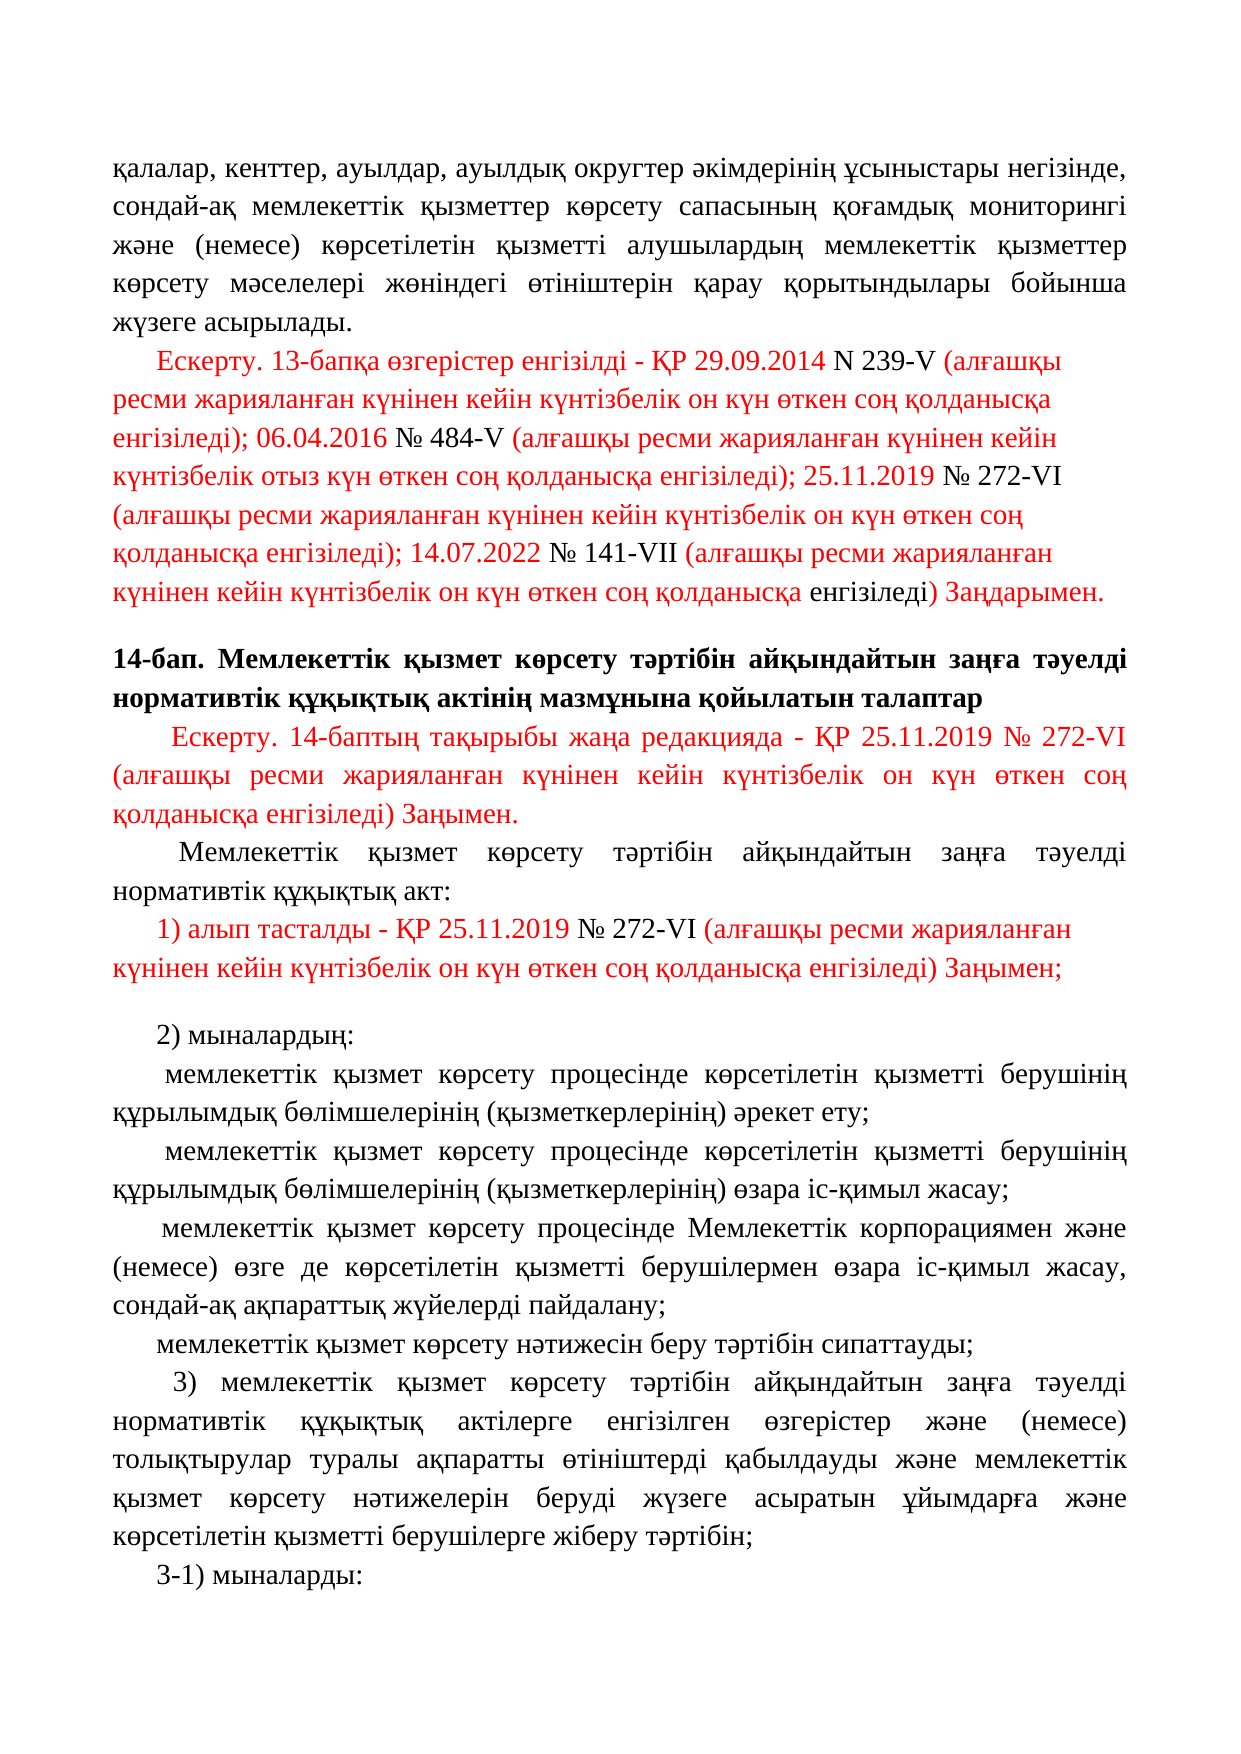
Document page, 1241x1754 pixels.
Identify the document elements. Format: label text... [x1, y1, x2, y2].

text 1) алып тасталды - ҚР 25.11.2019 № 272-VI (алғашқы ресми жарияланған күнінен кейін күнтізбелік он күн өткен соң қолданысқа енгізіледі) Заңымен; [112, 911, 1128, 1014]
text 3) мемлекеттік қызмет көрсету тәртібін айқындайтын заңға тәуелді нормативтік құқықтық актілерге енгізілген өзгерістер және (немесе) толықтырулар туралы ақпаратты өтініштерді қабылдауды және мемлекеттік қызмет көрсету нәтижелерін беруді жүзеге асыратын ұйымдарға және көрсетілетін қызметті берушілерге жіберу тәртібін; [112, 1364, 1128, 1552]
text 2) мыналардың: [112, 1017, 1128, 1051]
text 3-1) мыналарды: [112, 1557, 1128, 1591]
text мемлекеттік қызмет көрсету процесінде көрсетілетін қызметті берушінің құрылымдық бөлімшелерінің (қызметкерлерінің) әрекет ету; [112, 1056, 1128, 1128]
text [112, 150, 1128, 338]
text Ескерту. 14-баптың тақырыбы жаңа редакцияда - ҚР 25.11.2019 № 272-VI (алғашқы ресми жарияланған күнінен кейін күнтізбелік он күн өткен соң қолданысқа енгізіледі) Заңымен. [112, 719, 1128, 829]
text мемлекеттік қызмет көрсету нәтижесін беру тәртібін сипаттауды; [112, 1326, 1128, 1359]
text 14-бап. Мемлекеттік қызмет көрсету тәртібін айқындайтын заңға тәуелді нормативтік құқықтық актінің мазмұнына қойылатын талаптар [112, 642, 1128, 714]
text мемлекеттік қызмет көрсету процесінде Мемлекеттік корпорациямен және (немесе) өзге де көрсетілетін қызметті берушілермен өзара іс-қимыл жасау, сондай-ақ ақпараттық жүйелерді пайдалану; [112, 1210, 1128, 1321]
text Ескерту. 13-бапқа өзгерістер енгізілді - ҚР 29.09.2014 N 239-V (алғашқы ресми жарияланған күнінен кейiн күнтiзбелiк он күн өткен соң қолданысқа енгiзiледi); 06.04.2016 № 484-V (алғашқы ресми жарияланған күнінен кейін күнтізбелік отыз күн өткен соң қолданысқа енгізіледі); 25.11.2019 № 272-VI (алғашқы ресми жарияланған күнінен кейін күнтізбелік он күн өткен соң қолданысқа енгізіледі); 14.07.2022 № 141-VII (алғашқы ресми жарияланған күнінен кейін күнтізбелік он күн өткен соң қолданысқа енгізіледі) Заңдарымен. [112, 343, 1128, 638]
text Мемлекеттік қызмет көрсету тәртібін айқындайтын заңға тәуелді нормативтік құқықтық акт: [112, 834, 1128, 906]
text мемлекеттік қызмет көрсету процесінде көрсетілетін қызметті берушінің құрылымдық бөлімшелерінің (қызметкерлерінің) өзара іс-қимыл жасау; [112, 1133, 1128, 1205]
